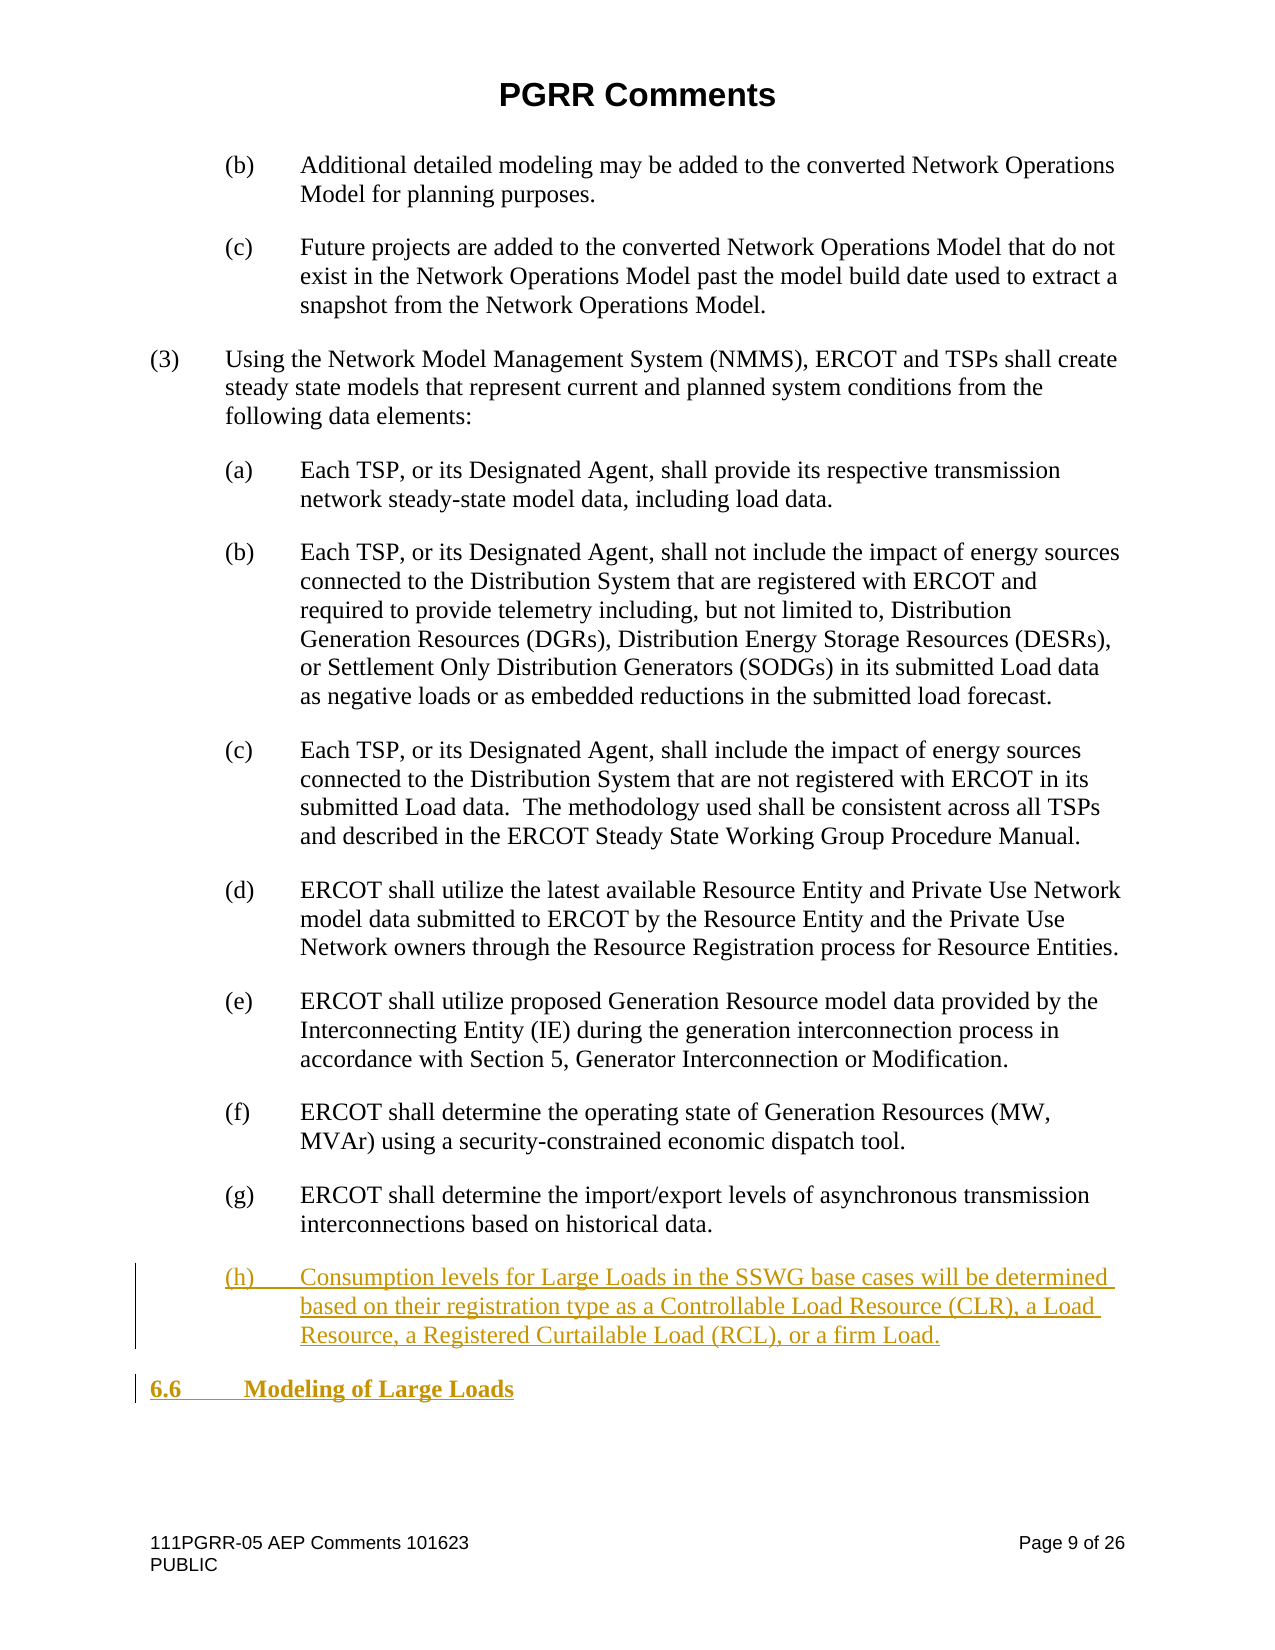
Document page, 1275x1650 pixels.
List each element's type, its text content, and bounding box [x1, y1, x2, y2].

text (f) ERCOT shall determine the operating state of Generation Resources (MW, MVAr) using a security-constrained economic dispatch tool. [225, 1097, 1125, 1155]
text (a) Each TSP, or its Designated Agent, shall provide its respective transmission network steady-state model data, including load data. [225, 455, 1125, 512]
text (3) Using the Network Model Management System (NMMS), ERCOT and TSPs shall create steady state models that represent current and planned system conditions from the following data elements: [150, 344, 1125, 430]
text (c) Future projects are added to the converted Network Operations Model that do not exist in the Network Operations Model past the model build date used to extract a snapshot from the Network Operations Model. [225, 232, 1125, 319]
text (c) Each TSP, or its Designated Agent, shall include the impact of energy sources connected to the Distribution System that are not registered with ERCOT in its submitted Load data. The methodology used shall be consistent across all TSPs and described in the ERCOT Steady State Working Group Procedure Manual. [225, 735, 1125, 850]
text (g) ERCOT shall determine the import/export levels of asynchronous transmission interconnections based on historical data. [225, 1180, 1125, 1237]
text (b) Each TSP, or its Designated Agent, shall not include the impact of energy sources connected to the Distribution System that are registered with ERCOT and required to provide telemetry including, but not limited to, Distribution Generation Resources (DGRs), Distribution Energy Storage Resources (DESRs), or Settlement Only Distribution Generators (SODGs) in its submitted Load data as negative loads or as embedded reductions in the submitted load forecast. [225, 537, 1125, 710]
text (e) ERCOT shall utilize proposed Generation Resource model data provided by the Interconnecting Entity (IE) during the generation interconnection process in accordance with Section 5, Generator Interconnection or Modification. [225, 986, 1125, 1072]
text (b) Additional detailed modeling may be added to the converted Network Operations Model for planning purposes. [225, 150, 1125, 207]
text (d) ERCOT shall utilize the latest available Resource Entity and Private Use Network model data submitted to ERCOT by the Resource Entity and the Private Use Network owners through the Resource Registration process for Resource Entities. [225, 875, 1125, 961]
